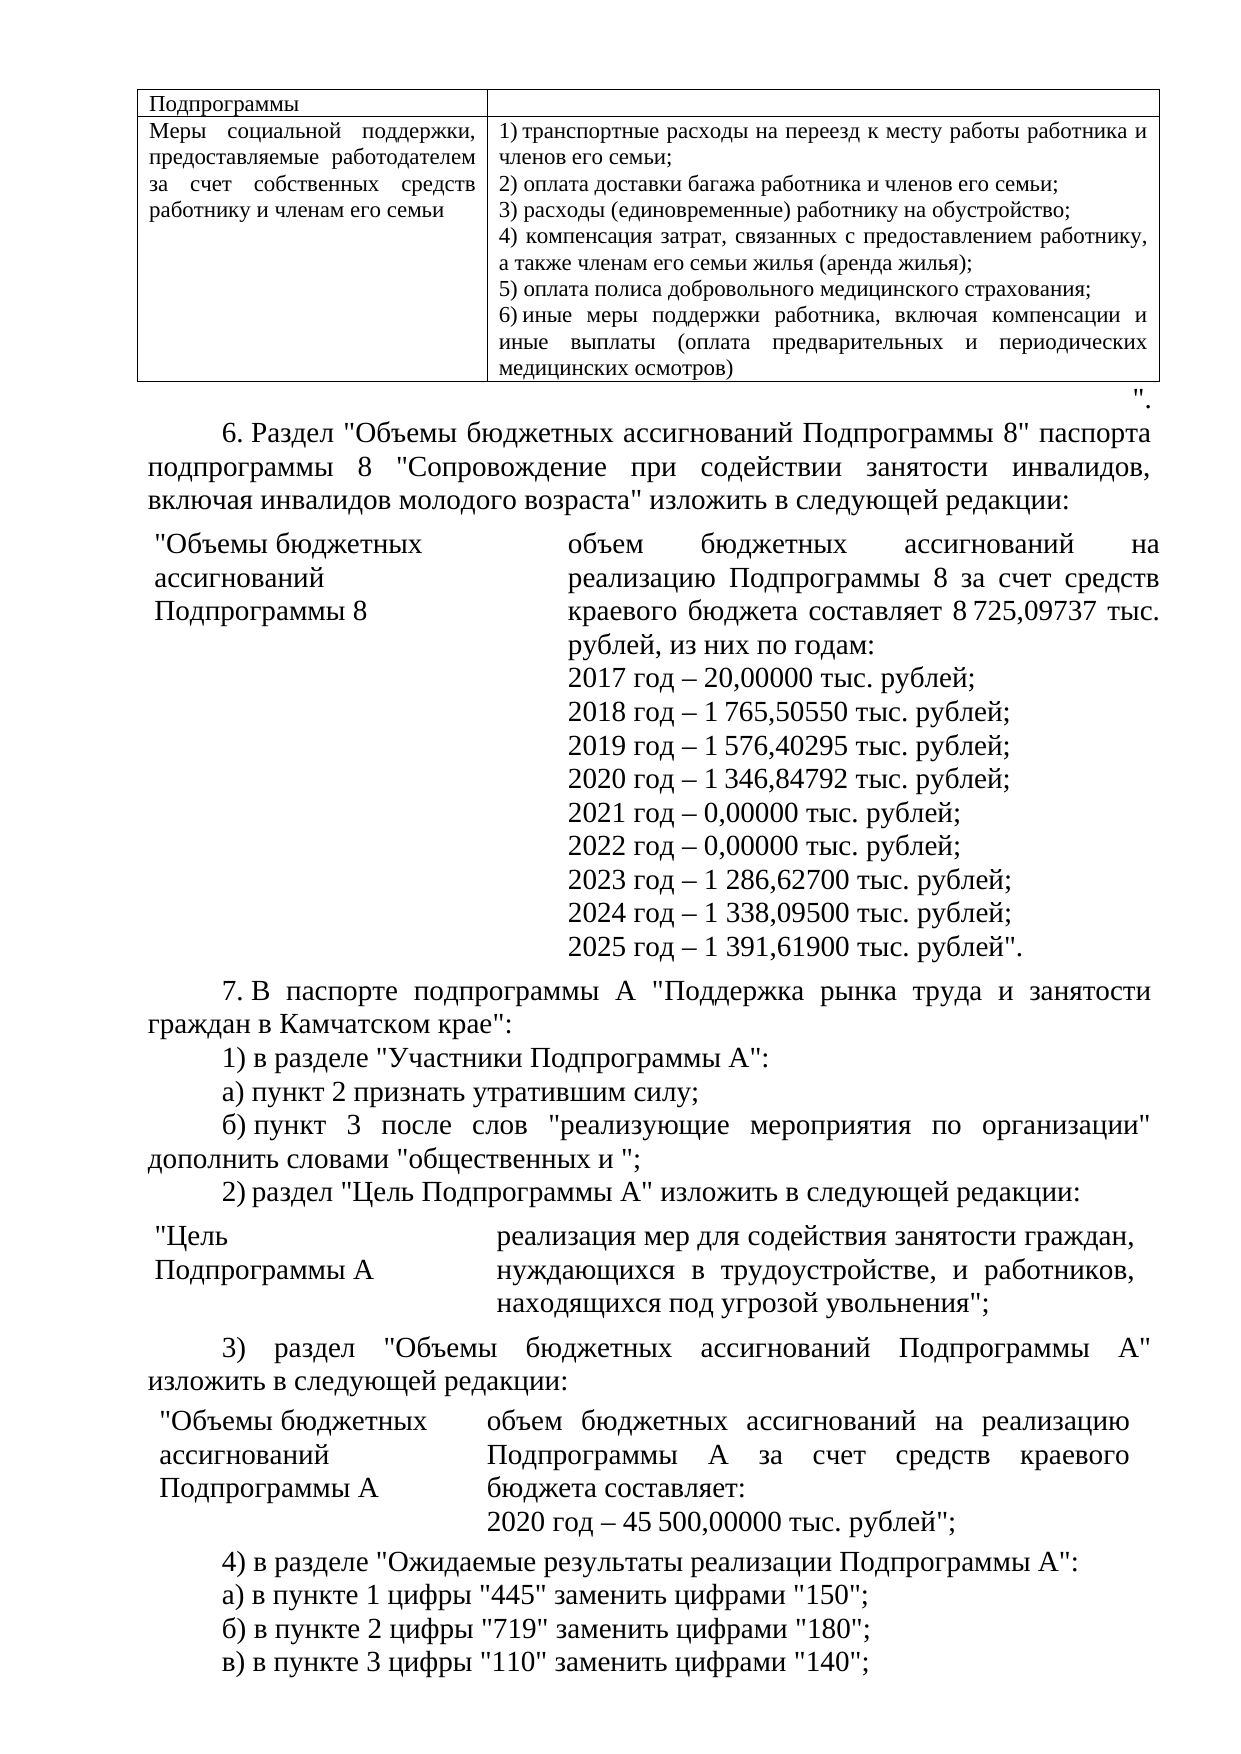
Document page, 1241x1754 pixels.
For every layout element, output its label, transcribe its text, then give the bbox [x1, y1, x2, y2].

text 6. Раздел "Объемы бюджетных ассигнований Подпрограммы 8" паспорта подпрограммы 8 "Сопровождение при содействии занятости инвалидов, включая инвалидов молодого возраста" изложить в следующей редакции: [148, 415, 1152, 516]
table_header объем бюджетных ассигнований на реализацию Подпрограммы А за счет средств краевого бюджета составляет: 2020 год – 45 500,00000 тыс. рублей"; [475, 1397, 1142, 1544]
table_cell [138, 90, 487, 116]
text б) пункт 3 после слов "реализующие мероприятия по организации" дополнить словами "общественных и "; [148, 1107, 1152, 1174]
table_header "Цель Подпрограммы А [148, 1208, 490, 1330]
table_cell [488, 90, 1159, 116]
text а) пункт 2 признать утратившим силу; [148, 1074, 1152, 1107]
text а) в пункте 1 цифры "445" заменить цифрами "150"; [148, 1577, 1152, 1611]
text 3) раздел "Объемы бюджетных ассигнований Подпрограммы А" изложить в следующей редакции: [148, 1330, 1152, 1397]
text б) в пункте 2 цифры "719" заменить цифрами "180"; [148, 1611, 1152, 1644]
table_header объем бюджетных ассигнований на реализацию Подпрограммы 8 за счет средств краевого бюджета составляет 8 725,09737 тыс. рублей, из них по годам: 2017 год – 20,00000 тыс. рублей; 2018 год – 1 765,50550 тыс. рублей; 2019 год – 1 576,40295 тыс. рублей; 2020 год – 1 346,84792 тыс. рублей; 2021 год – 0,00000 тыс. рублей; 2022 год – 0,00000 тыс. рублей; 2023 год – 1 286,62700 тыс. рублей; 2024 год – 1 338,09500 тыс. рублей; 2025 год – 1 391,61900 тыс. рублей". [561, 516, 1167, 973]
text 4) в разделе "Ожидаемые результаты реализации Подпрограммы А": [148, 1544, 1152, 1577]
table_header "Объемы бюджетных ассигнований Подпрограммы А [148, 1397, 475, 1544]
text 1) в разделе "Участники Подпрограммы А": [148, 1040, 1152, 1074]
table_header реализация мер для содействия занятости граждан, нуждающихся в трудоустройстве, и работников, находящихся под угрозой увольнения"; [490, 1208, 1142, 1330]
text 2) раздел "Цель Подпрограммы А" изложить в следующей редакции: [148, 1174, 1152, 1208]
text ". [148, 382, 1152, 415]
table_header "Объемы бюджетных ассигнований Подпрограммы 8 [148, 516, 561, 973]
table_cell Меры социальной поддержки, предоставляемые работодателем за счет собственных средств работнику и членам его семьи [138, 117, 487, 381]
text в) в пункте 3 цифры "110" заменить цифрами "140"; [148, 1644, 1152, 1678]
text 7. В паспорте подпрограммы А "Поддержка рынка труда и занятости граждан в Камчатском крае": [148, 973, 1152, 1040]
